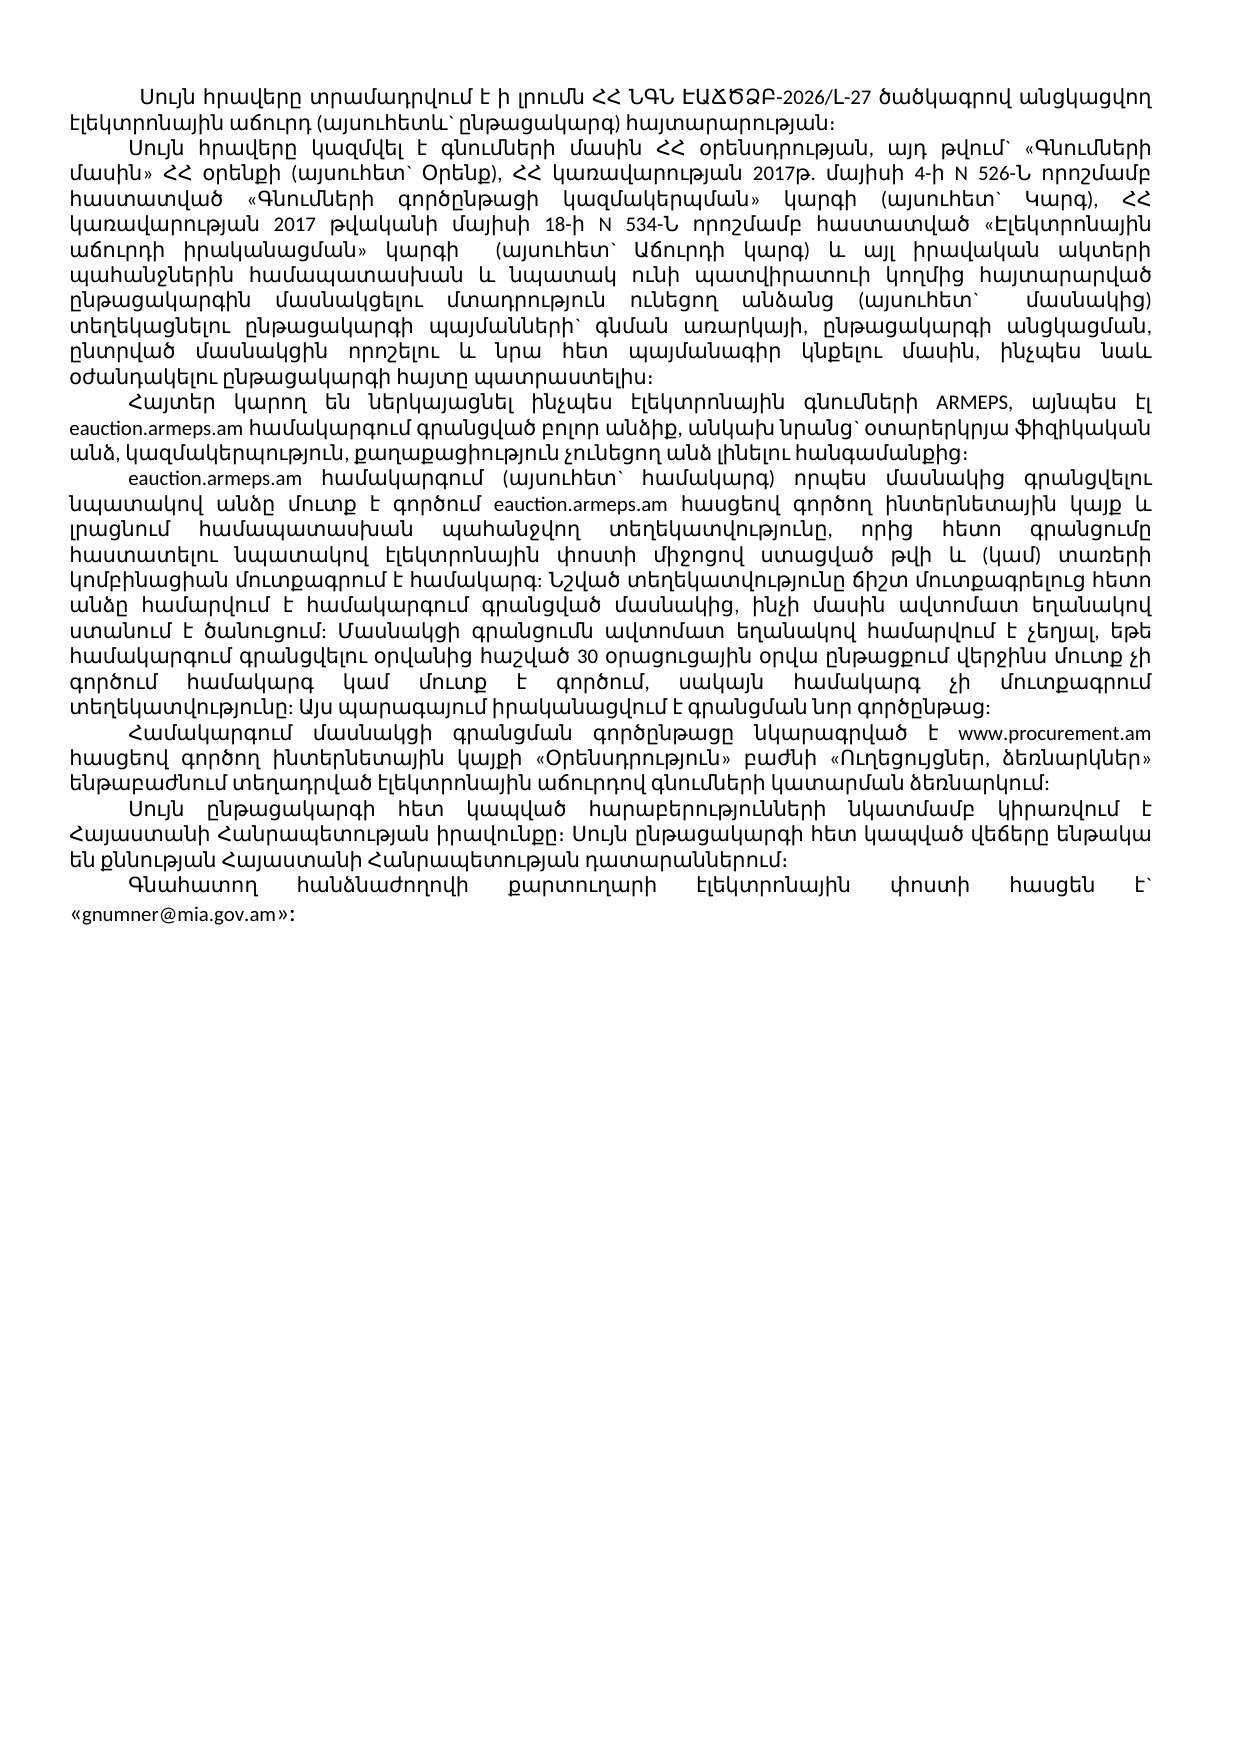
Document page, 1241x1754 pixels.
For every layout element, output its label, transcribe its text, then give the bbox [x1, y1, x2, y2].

text Հայտեր կարող են ներկայացնել ինչպես էլեկտրոնային գնումների ARMEPS, այնպես էլ eauction.armeps.am համակարգում գրանցված բոլոր անձիք, անկախ նրանց` օտարերկրյա ֆիզիկական անձ, կազմակերպություն, քաղաքացիություն չունեցող անձ լինելու հանգամանքից։ [69, 389, 1152, 466]
text Գնահատող հանձնաժողովի քարտուղարի էլեկտրոնային փոստի հասցեն է` «gnumner@mia.gov.am»: [69, 872, 1152, 928]
text Համակարգում մասնակցի գրանցման գործընթացը նկարագրված է www.procurement.am հասցեով գործող ինտերնետային կայքի «Օրենսդրություն» բաժնի «Ուղեցույցներ, ձեռնարկներ» ենթաբաժնում տեղադրված էլեկտրոնային աճուրդով գնումների կատարման ձեռնարկում: [69, 720, 1152, 796]
text eauction.armeps.am համակարգում (այսուհետ` համակարգ) որպես մասնակից գրանցվելու նպատակով անձը մուտք է գործում eauction.armeps.am հասցեով գործող ինտերնետային կայք և լրացնում համապատասխան պահանջվող տեղեկատվությունը, որից հետո գրանցումը հաստատելու նպատակով էլեկտրոնային փոստի միջոցով ստացված թվի և (կամ) տառերի կոմբինացիան մուտքագրում է համակարգ: Նշված տեղեկատվությունը ճիշտ մուտքագրելուց հետո անձը համարվում է համակարգում գրանցված մասնակից, ինչի մասին ավտոմատ եղանակով ստանում է ծանուցում: Մասնակցի գրանցումն ավտոմատ եղանակով համարվում է չեղյալ, եթե համակարգում գրանցվելու օրվանից հաշված 30 օրացուցային օրվա ընթացքում վերջինս մուտք չի գործում համակարգ կամ մուտք է գործում, սակայն համակարգ չի մուտքագրում տեղեկատվությունը: Այս պարագայում իրականացվում է գրանցման նոր գործընթաց: [69, 466, 1152, 720]
text Սույն հրավերը տրամադրվում է ի լրումն ՀՀ ՆԳՆ ԷԱՃԾՁԲ-2026/Լ-27 ծածկագրով անցկացվող էլեկտրոնային աճուրդ (այսուհետև` ընթացակարգ) հայտարարության։ [69, 84, 1152, 135]
text Սույն հրավերը կազմվել է գնումների մասին ՀՀ օրենսդրության, այդ թվում` «Գնումների մասին» ՀՀ օրենքի (այսուհետ` Օրենք), ՀՀ կառավարության 2017թ. մայիսի 4-ի N 526-Ն որոշմամբ հաստատված «Գնումների գործընթացի կազմակերպման» կարգի (այսուհետ` Կարգ), ՀՀ կառավարության 2017 թվականի մայիսի 18-ի N 534-Ն որոշմամբ հաստատված «Էլեկտրոնային աճուրդի իրականացման» կարգի (այսուհետ` Աճուրդի կարգ) և այլ իրավական ակտերի պահանջներին համապատասխան և նպատակ ունի պատվիրատուի կողմից հայտարարված ընթացակարգին մասնակցելու մտադրություն ունեցող անձանց (այսուհետ` մասնակից) տեղեկացնելու ընթացակարգի պայմանների` գնման առարկայի, ընթացակարգի անցկացման, ընտրված մասնակցին որոշելու և նրա հետ պայմանագիր կնքելու մասին, ինչպես նաև օժանդակելու ընթացակարգի հայտը պատրաստելիս։ [69, 135, 1152, 389]
text Սույն ընթացակարգի հետ կապված հարաբերությունների նկատմամբ կիրառվում է Հայաստանի Հանրապետության իրավունքը։ Սույն ընթացակարգի հետ կապված վեճերը ենթակա են քննության Հայաստանի Հանրապետության դատարաններում։ [69, 796, 1152, 872]
